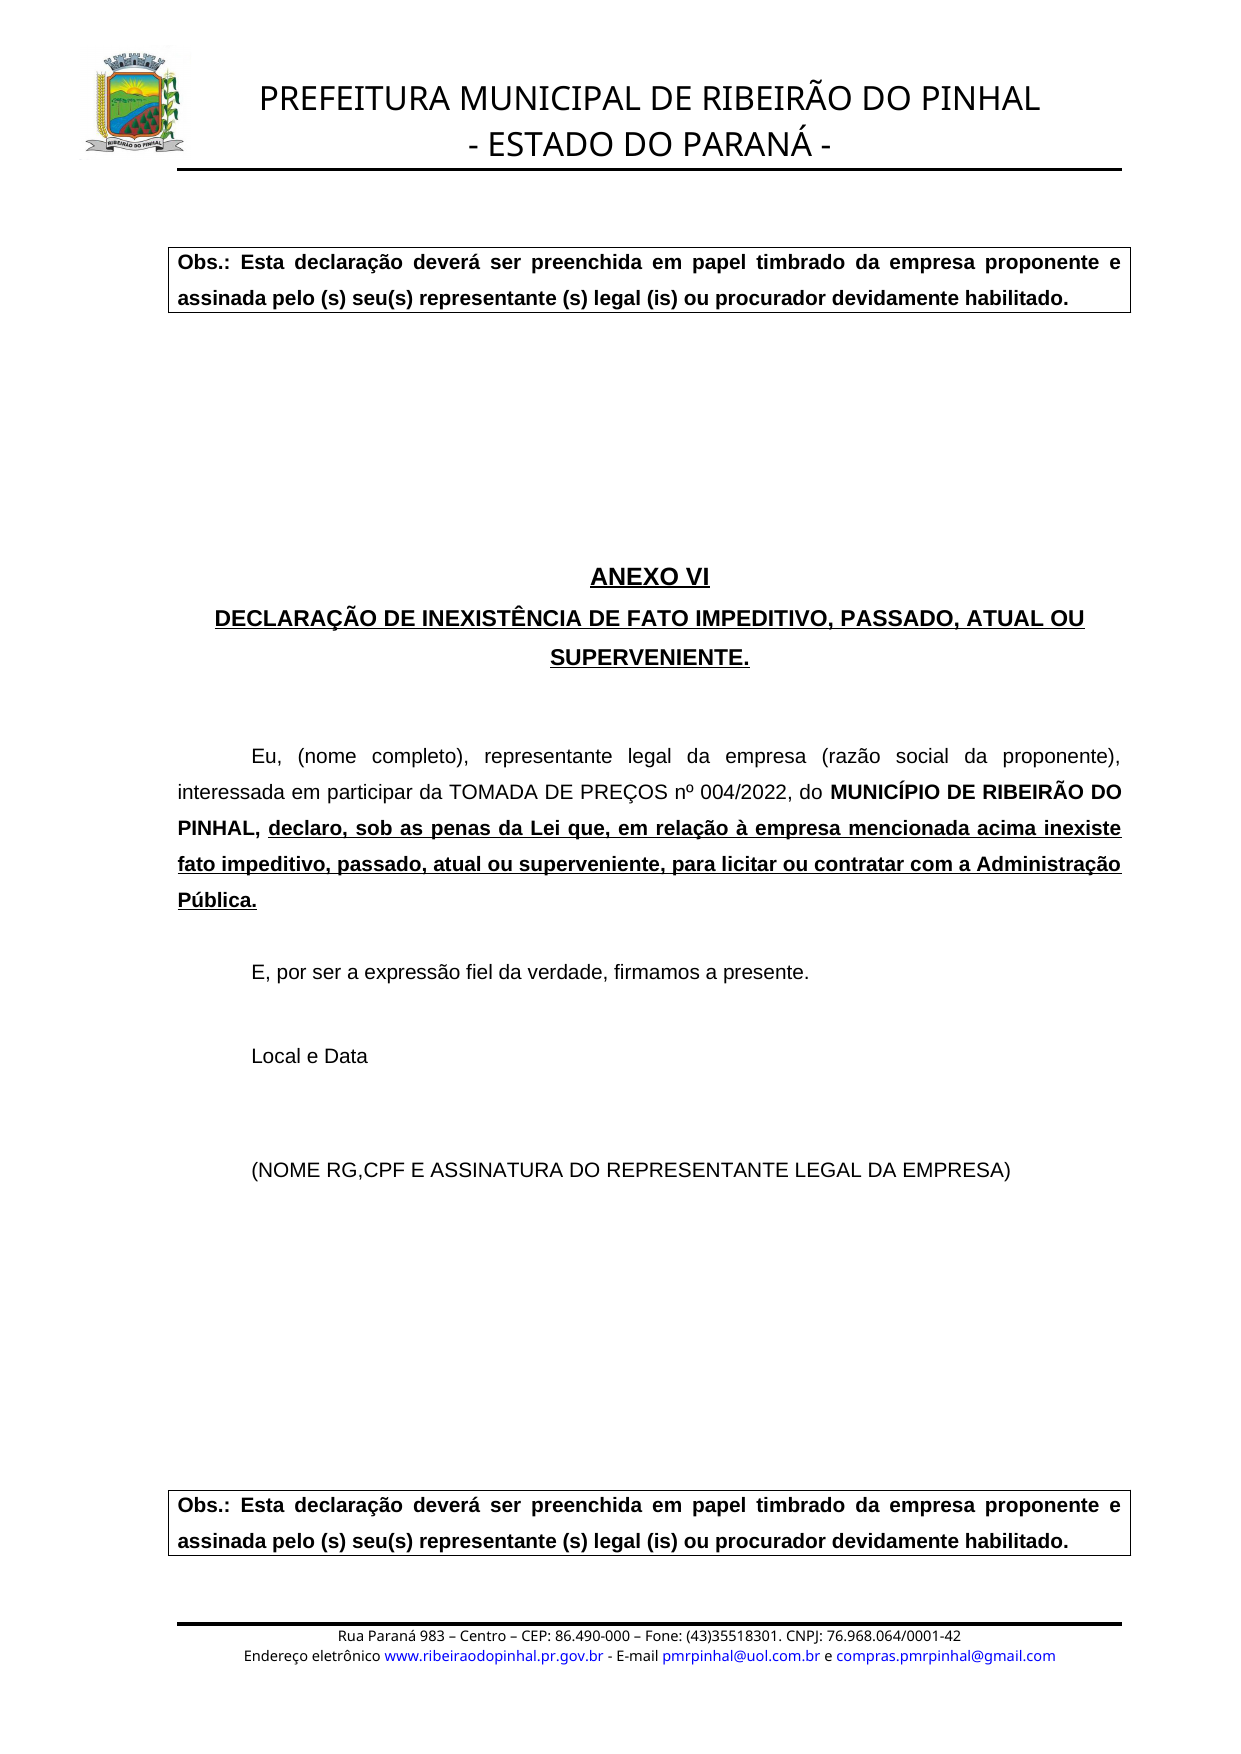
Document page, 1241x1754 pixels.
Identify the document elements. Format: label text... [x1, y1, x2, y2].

text Eu, (nome completo), representante legal da empresa (razão social da proponente), interessada em participar da TOMADA DE PREÇOS nº 004/2022, do MUNICÍPIO DE RIBEIRÃO DO PINHAL, declaro, sob as penas da Lei que, em relação à empresa mencionada acima inexiste fato impeditivo, passado, atual ou superveniente, para licitar ou contratar com a Administração Pública. [177, 744, 1122, 873]
text Obs.: Esta declaração deverá ser preenchida em papel timbrado da empresa proponente e assinada pelo (s) seu(s) representante (s) legal (is) ou procurador devidamente habilitado. [169, 1491, 1130, 1555]
title DECLARAÇÃO DE INEXISTÊNCIA DE FATO IMPEDITIVO, PASSADO, ATUAL OU SUPERVENIENTE. [177, 605, 1122, 671]
text Obs.: Esta declaração deverá ser preenchida em papel timbrado da empresa proponente e assinada pelo (s) seu(s) representante (s) legal (is) ou procurador devidamente habilitado. [169, 248, 1130, 312]
picture [79, 45, 192, 160]
text E, por ser a expressão fiel da verdade, firmamos a presente. [177, 959, 1122, 983]
title ANEXO VI [177, 562, 1122, 590]
text Local e Data [177, 1044, 1122, 1068]
text Eu, (nome completo), representante legal da empresa (razão social da proponente), interessada em participar da TOMADA DE PREÇOS nº 004/2022, do MUNICÍPIO DE RIBEIRÃO DO PINHAL, declaro, sob as penas da Lei que, em relação à empresa mencionada acima inexiste fato impeditivo, passado, atual ou superveniente, para licitar ou contratar com a Administração Pública. [177, 874, 1122, 912]
text (NOME RG,CPF E ASSINATURA DO REPRESENTANTE LEGAL DA EMPRESA) [177, 1157, 1122, 1181]
